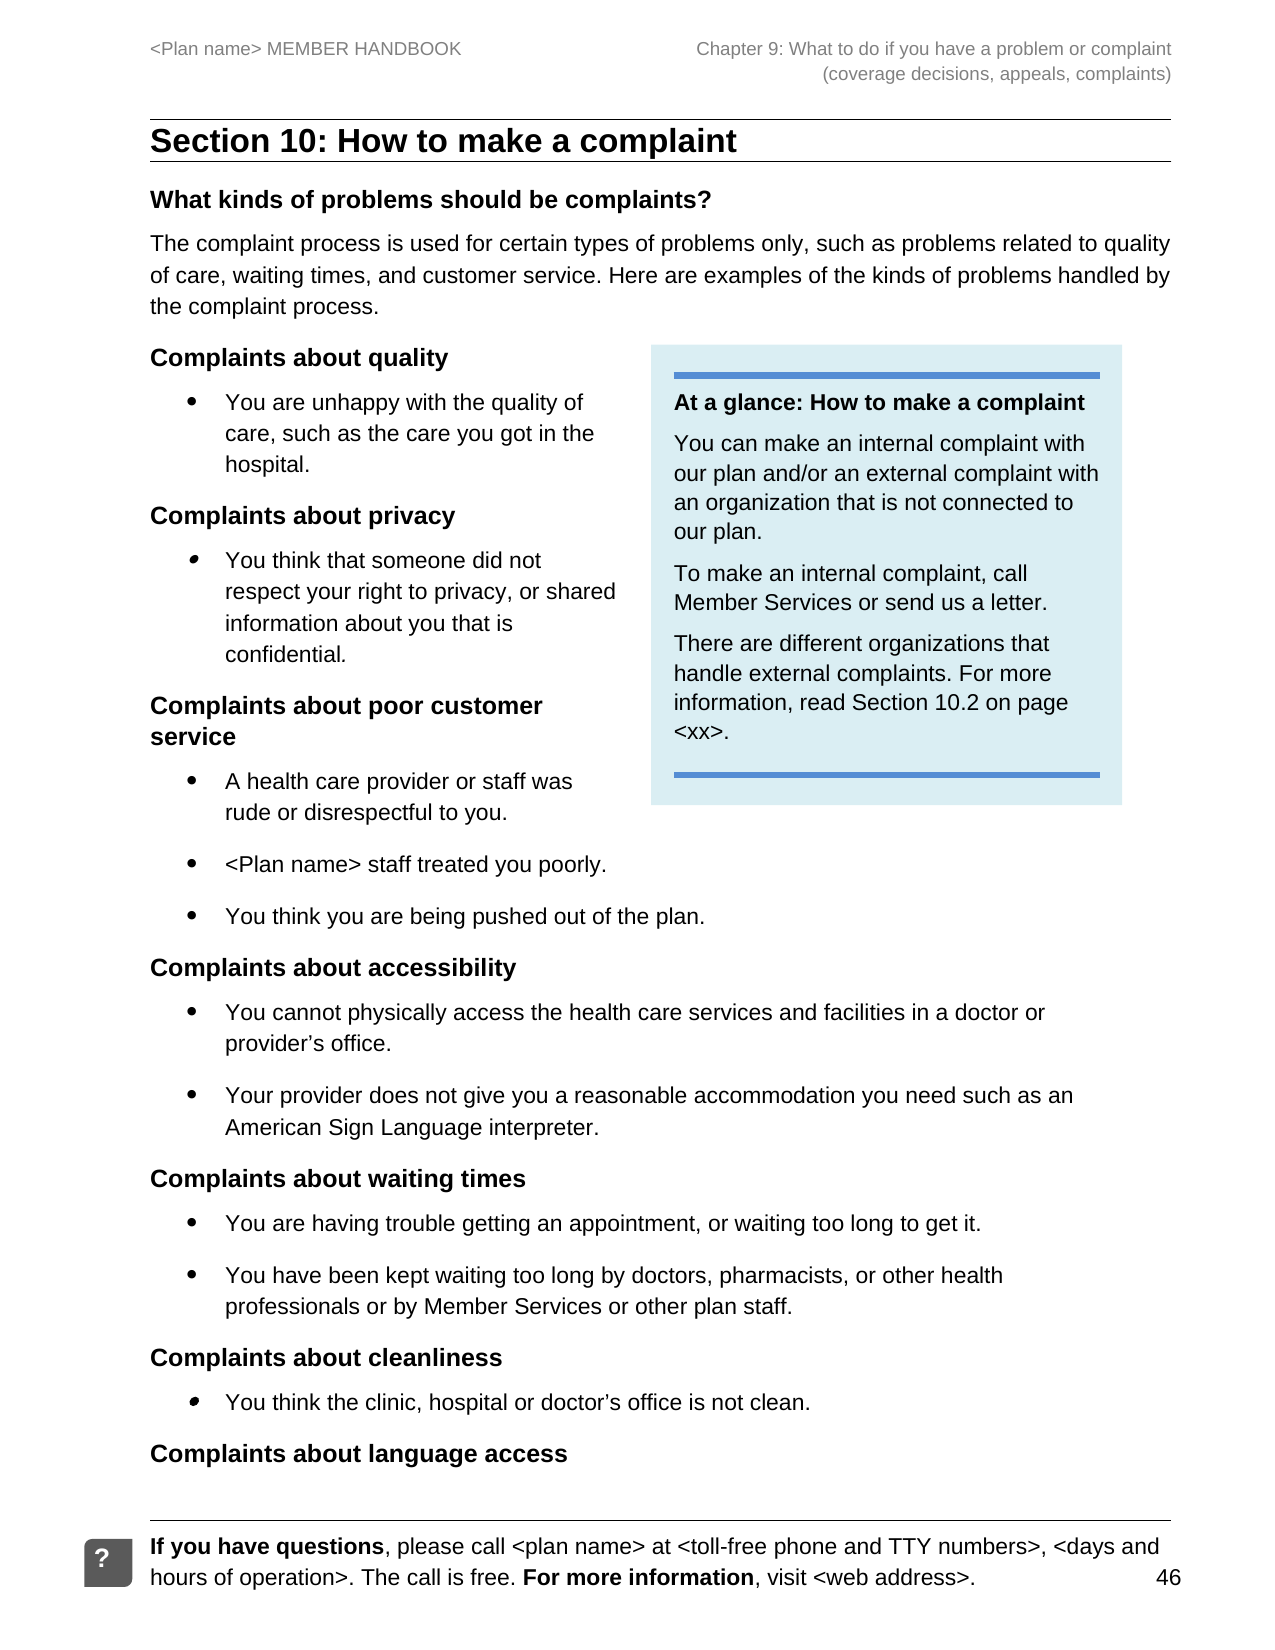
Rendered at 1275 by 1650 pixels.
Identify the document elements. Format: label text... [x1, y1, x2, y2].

list You are having trouble getting an appointment, or waiting too long to get it. [187, 1206, 1096, 1237]
subtitle Section 10: How to make a complaint [150, 120, 1171, 161]
subtitle Complaints about quality [150, 341, 1096, 373]
list You are unhappy with the quality of care, such as the care you got in the hospital. [187, 385, 651, 479]
subtitle Complaints about waiting times [150, 1162, 1096, 1193]
subtitle Complaints about cleanliness [150, 1341, 1096, 1373]
list You think you are being pushed out of the plan. [187, 900, 1096, 931]
list A health care provider or staff was rude or disrespectful to you. [187, 764, 1096, 827]
list You have been kept waiting too long by doctors, pharmacists, or other health professionals or by Member Services or other plan staff. [187, 1258, 1096, 1321]
subtitle Complaints about accessibility [150, 952, 1096, 983]
subtitle Complaints about language access [150, 1437, 1096, 1468]
list Your provider does not give you a reasonable accommodation you need such as an American Sign Language interpreter. [187, 1079, 1096, 1141]
list You think that someone did not respect your right to privacy, or shared information about you that is confidential. [187, 543, 651, 668]
list You think the clinic, hospital or doctor’s office is not clean. [187, 1385, 1096, 1416]
subtitle Complaints about poor customer service [150, 689, 651, 752]
subtitle What kinds of problems should be complaints? [150, 183, 1096, 214]
text The complaint process is used for certain types of problems only, such as problems related to quality of care, waiting times, and customer service. Here are examples of the kinds of problems handled by the complaint process. [150, 227, 1171, 321]
list You cannot physically access the health care services and facilities in a doctor or provider’s office. [187, 996, 1096, 1058]
subtitle Complaints about privacy [150, 500, 651, 531]
list <Plan name> staff treated you poorly. [187, 848, 1096, 879]
